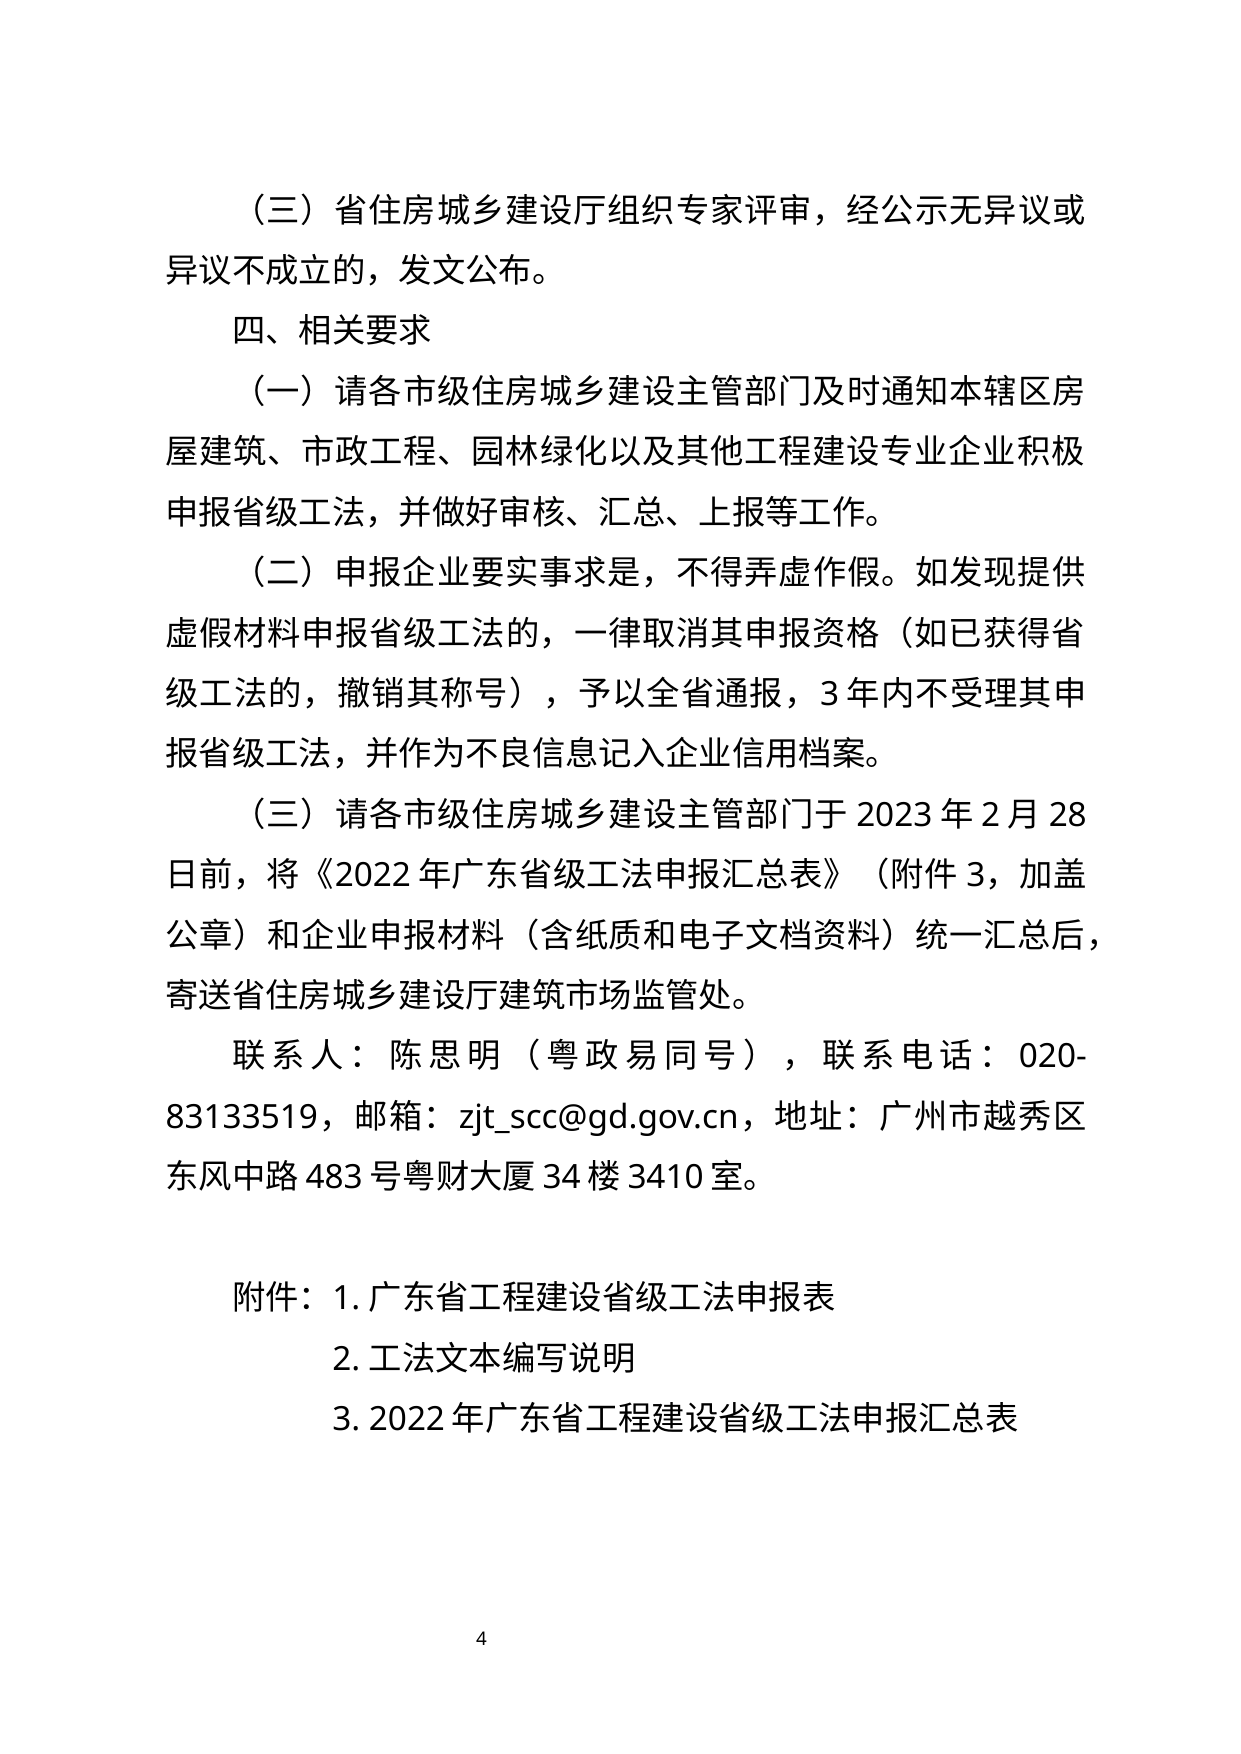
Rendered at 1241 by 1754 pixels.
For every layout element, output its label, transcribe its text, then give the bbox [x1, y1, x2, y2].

text （三）省住房城乡建设厅组织专家评审，经公示无异议或异议不成立的，发文公布。 [165, 174, 1087, 294]
text 2. 工法文本编写说明 [165, 1322, 1087, 1382]
text （一）请各市级住房城乡建设主管部门及时通知本辖区房屋建筑、市政工程、园林绿化以及其他工程建设专业企业积极申报省级工法，并做好审核、汇总、上报等工作。 [165, 355, 1087, 536]
text （二）申报企业要实事求是，不得弄虚作假。如发现提供虚假材料申报省级工法的，一律取消其申报资格（如已获得省级工法的，撤销其称号），予以全省通报，3年内不受理其申报省级工法，并作为不良信息记入企业信用档案。 [165, 536, 1087, 778]
text 联系人：陈思明（粤政易同号），联系电话：020-83133519，邮箱：zjt_scc@gd.gov.cn，地址：广州市越秀区东风中路483号粤财大厦34楼3410室。 [165, 1019, 1087, 1201]
text （三）请各市级住房城乡建设主管部门于2023年2月28日前，将《2022年广东省级工法申报汇总表》（附件3，加盖公章）和企业申报材料（含纸质和电子文档资料）统一汇总后，寄送省住房城乡建设厅建筑市场监管处。 [165, 778, 1087, 1019]
text 3. 2022年广东省工程建设省级工法申报汇总表 [165, 1382, 1087, 1442]
text 附件：1. 广东省工程建设省级工法申报表 [165, 1261, 1087, 1322]
text 四、相关要求 [165, 294, 1087, 355]
